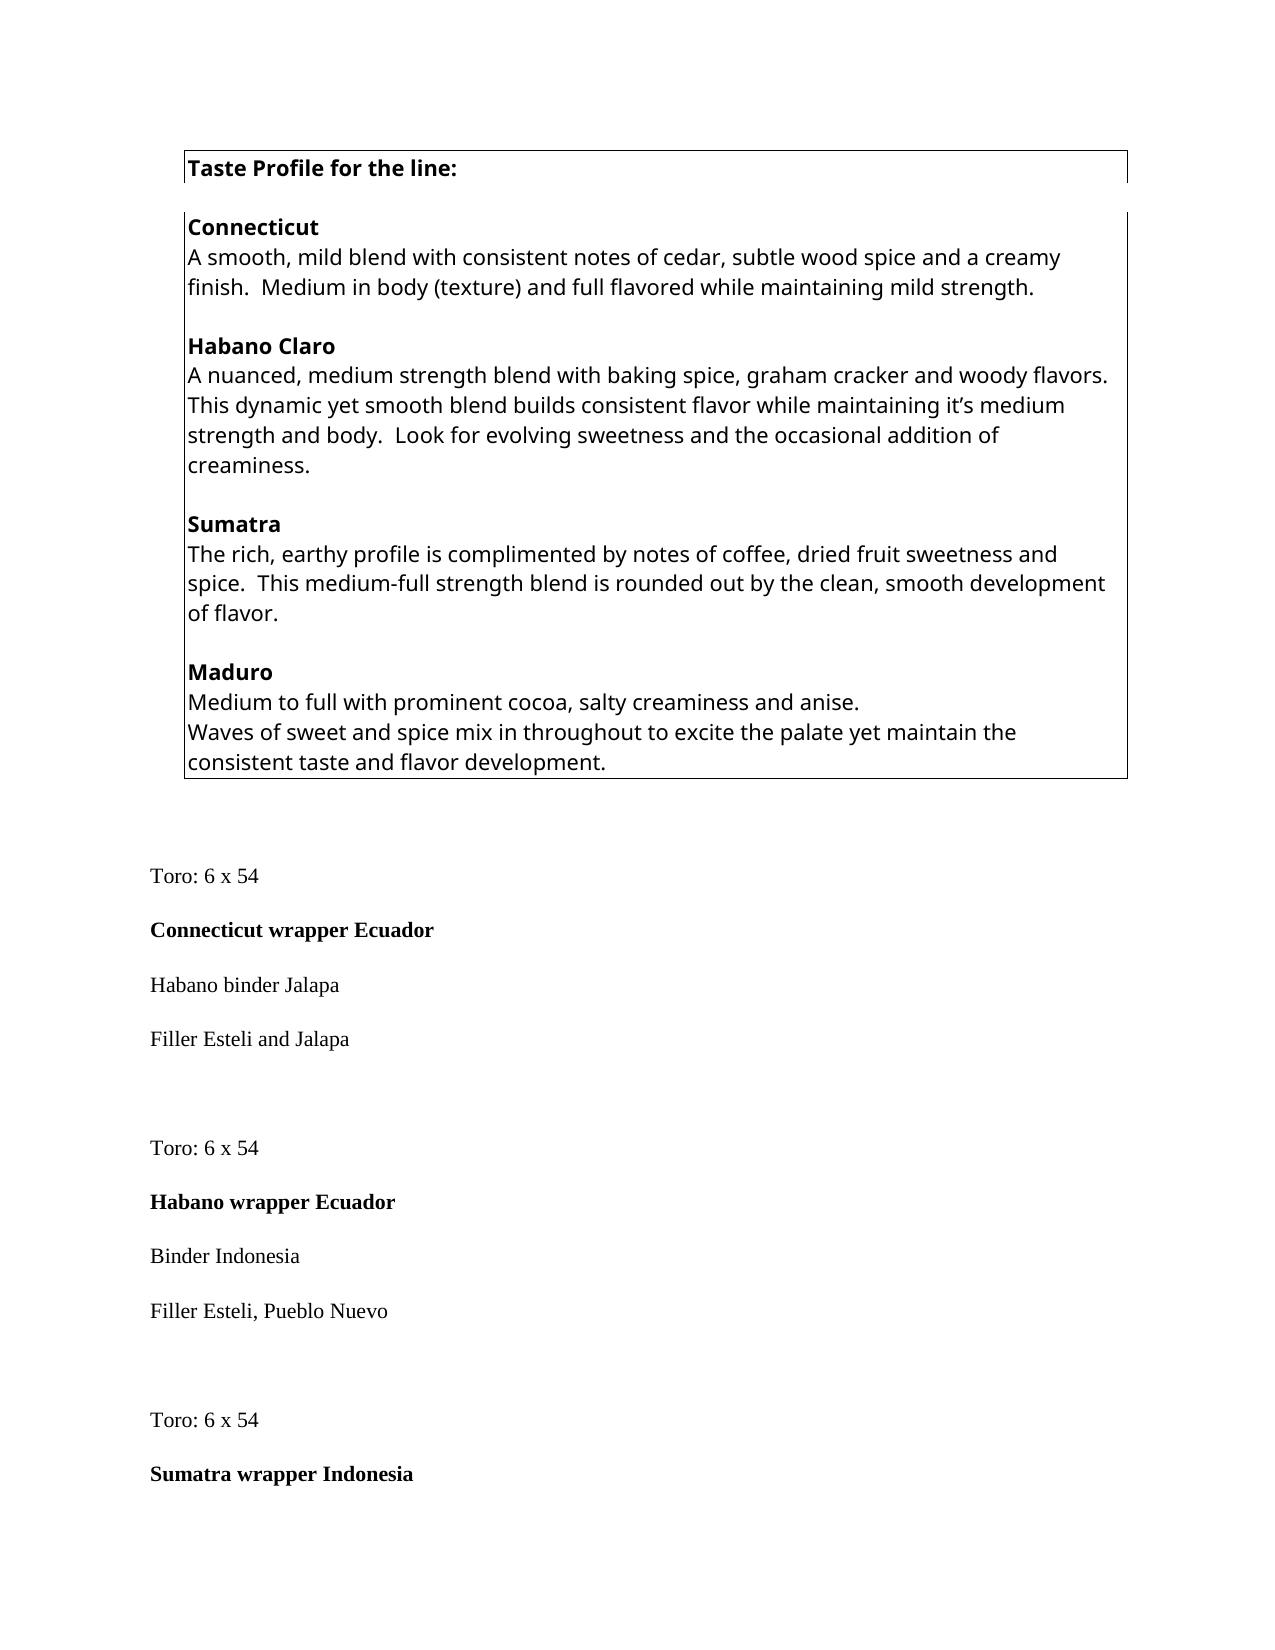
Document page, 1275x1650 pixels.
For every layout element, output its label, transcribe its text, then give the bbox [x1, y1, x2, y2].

text Filler Esteli, Pueblo Nuevo [150, 1298, 1125, 1323]
text Sumatra The rich, earthy profile is complimented by notes of coffee, dried fruit sweetness and spice. This medium-full strength blend is rounded out by the clean, smooth development of flavor. [185, 509, 1127, 628]
text Binder Indonesia [150, 1243, 1125, 1269]
text Toro: 6 x 54 [150, 1135, 1125, 1160]
text Habano wrapper Ecuador [150, 1189, 1125, 1214]
text Habano Claro A nuanced, medium strength blend with baking spice, graham cracker and woody flavors. This dynamic yet smooth blend builds consistent flavor while maintaining it’s medium strength and body. Look for evolving sweetness and the occasional addition of creaminess. [185, 331, 1127, 479]
text Sumatra wrapper Indonesia [150, 1461, 1125, 1486]
text Taste Profile for the line: [185, 151, 1127, 183]
text Filler Esteli and Jalapa [150, 1026, 1125, 1051]
text Habano binder Jalapa [150, 972, 1125, 997]
text Toro: 6 x 54 [150, 1407, 1125, 1432]
text Connecticut wrapper Ecuador [150, 917, 1125, 942]
text Toro: 6 x 54 [150, 863, 1125, 888]
text Maduro Medium to full with prominent cocoa, salty creaminess and anise. Waves of sweet and spice mix in throughout to excite the palate yet maintain the consistent taste and flavor development. [185, 657, 1127, 778]
text Connecticut A smooth, mild blend with consistent notes of cedar, subtle wood spice and a creamy finish. Medium in body (texture) and full flavored while maintaining mild strength. [185, 212, 1127, 301]
